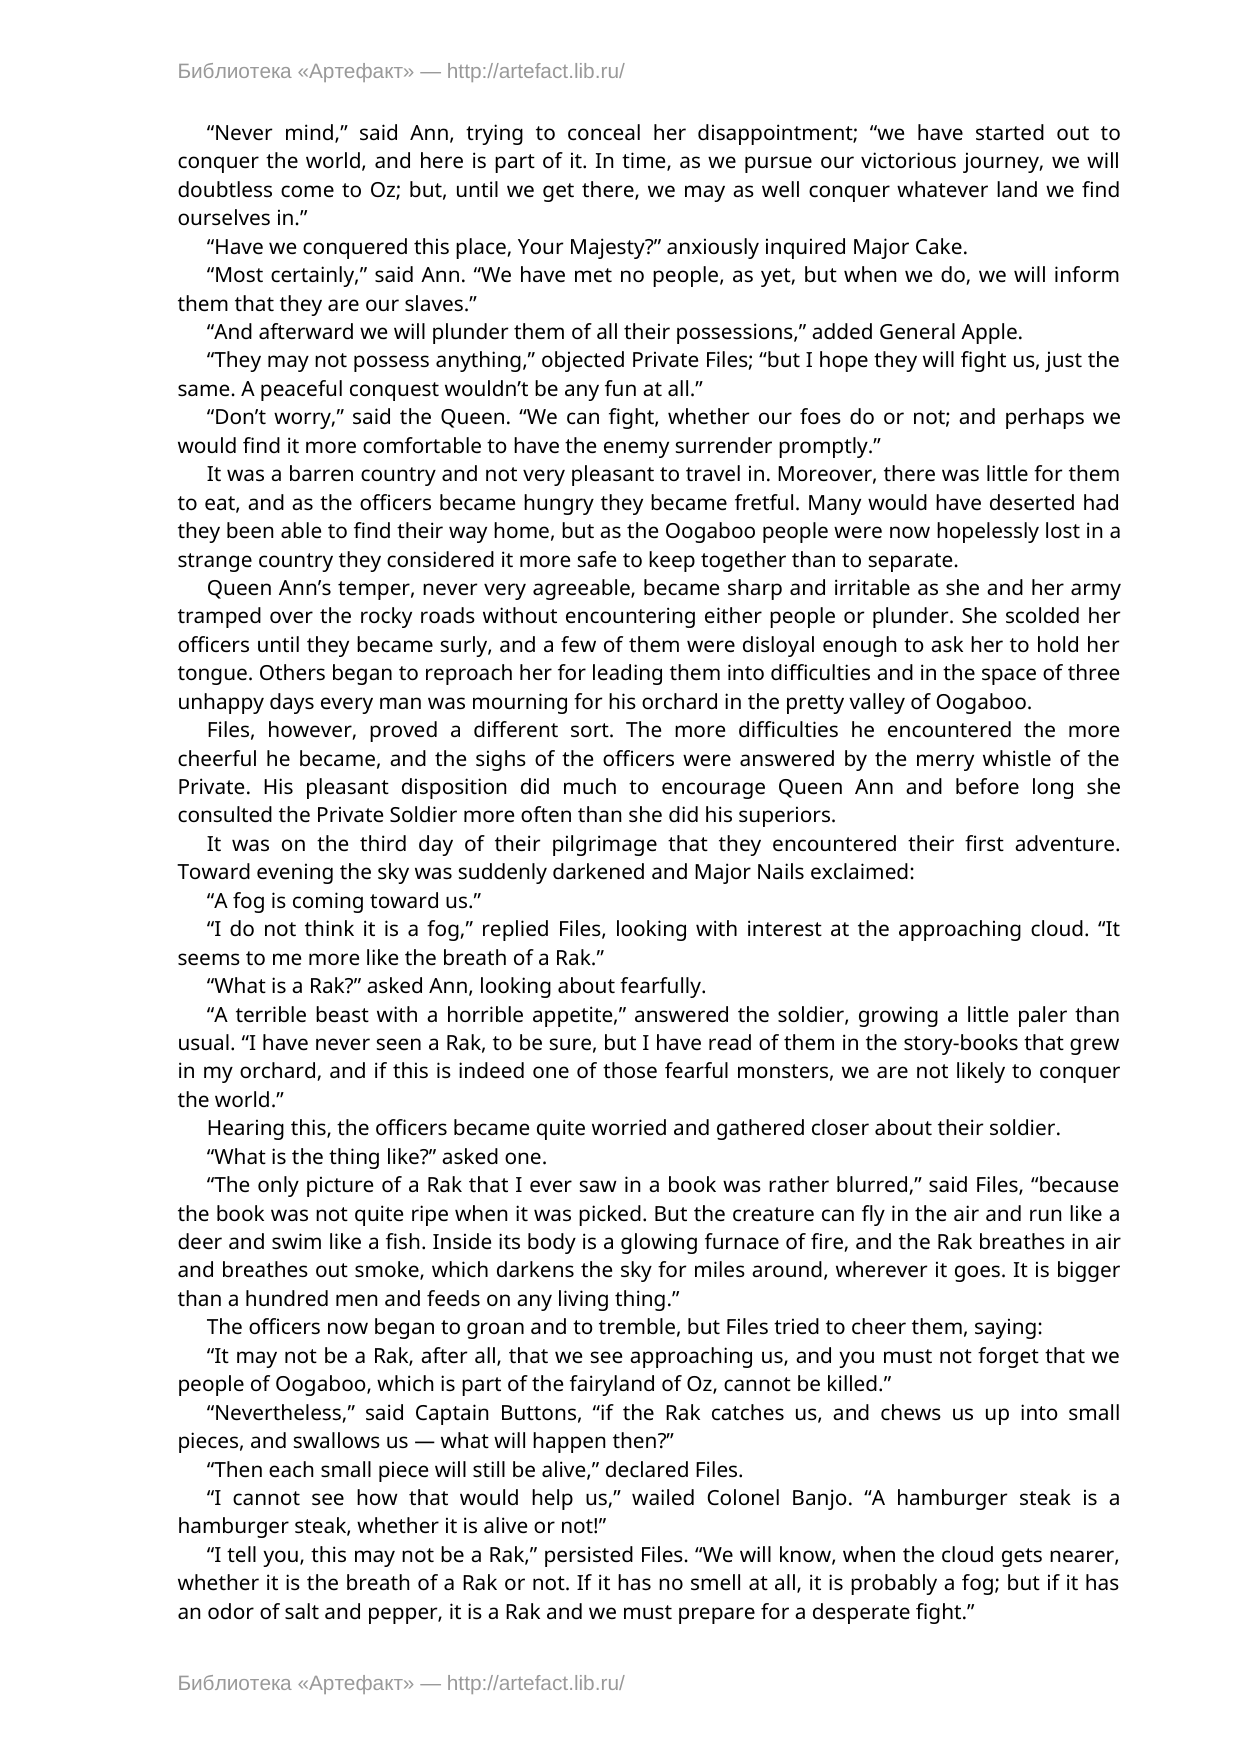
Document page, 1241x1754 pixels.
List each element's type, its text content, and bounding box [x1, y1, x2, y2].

text “Then each small piece will still be alive,” declared Files. [177, 1455, 1122, 1483]
text It was on the third day of their pilgrimage that they encountered their first adventure. Toward evening the sky was suddenly darkened and Major Nails exclaimed: [177, 829, 1122, 886]
text “What is a Rak?” asked Ann, looking about fearfully. [177, 971, 1122, 1000]
text Queen Ann’s temper, never very agreeable, became sharp and irritable as she and her army tramped over the rocky roads without encountering either people or plunder. She scolded her officers until they became surly, and a few of them were disloyal enough to ask her to hold her tongue. Others began to reproach her for leading them into difficulties and in the space of three unhappy days every man was mourning for his orchard in the pretty valley of Oogaboo. [177, 573, 1122, 715]
text “Have we conquered this place, Your Majesty?” anxiously inquired Major Cake. [177, 232, 1122, 260]
text “Most certainly,” said Ann. “We have met no people, as yet, but when we do, we will inform them that they are our slaves.” [177, 260, 1122, 317]
text “And afterward we will plunder them of all their possessions,” added General Apple. [177, 317, 1122, 346]
text “It may not be a Rak, after all, that we see approaching us, and you must not forget that we people of Oogaboo, which is part of the fairyland of Oz, cannot be killed.” [177, 1341, 1122, 1398]
text Files, however, proved a different sort. The more difficulties he encountered the more cheerful he became, and the sighs of the officers were answered by the merry whistle of the Private. His pleasant disposition did much to encourage Queen Ann and before long she consulted the Private Soldier more often than she did his superiors. [177, 715, 1122, 829]
text “A fog is coming toward us.” [177, 886, 1122, 914]
text “Don’t worry,” said the Queen. “We can fight, whether our foes do or not; and perhaps we would find it more comfortable to have the enemy surrender promptly.” [177, 402, 1122, 459]
text Hearing this, the officers became quite worried and gathered closer about their soldier. [177, 1113, 1122, 1142]
text “I tell you, this may not be a Rak,” persisted Files. “We will know, when the cloud gets nearer, whether it is the breath of a Rak or not. If it has no smell at all, it is probably a fog; but if it has an odor of salt and pepper, it is a Rak and we must prepare for a desperate fight.” [177, 1540, 1122, 1625]
text “Nevertheless,” said Captain Buttons, “if the Rak catches us, and chews us up into small pieces, and swallows us — what will happen then?” [177, 1398, 1122, 1455]
text It was a barren country and not very pleasant to travel in. Moreover, there was little for them to eat, and as the officers became hungry they became fretful. Many would have deserted had they been able to find their way home, but as the Oogaboo people were now hopelessly lost in a strange country they considered it more safe to keep together than to separate. [177, 459, 1122, 573]
text “Never mind,” said Ann, trying to conceal her disappointment; “we have started out to conquer the world, and here is part of it. In time, as we pursue our victorious journey, we will doubtless come to Oz; but, until we get there, we may as well conquer whatever land we find ourselves in.” [177, 118, 1122, 232]
text “I do not think it is a fog,” replied Files, looking with interest at the approaching cloud. “It seems to me more like the breath of a Rak.” [177, 914, 1122, 971]
text The officers now began to groan and to tremble, but Files tried to cheer them, saying: [177, 1312, 1122, 1341]
text “I cannot see how that would help us,” wailed Colonel Banjo. “A hamburger steak is a hamburger steak, whether it is alive or not!” [177, 1483, 1122, 1540]
text “What is the thing like?” asked one. [177, 1142, 1122, 1170]
text “A terrible beast with a horrible appetite,” answered the soldier, growing a little paler than usual. “I have never seen a Rak, to be sure, but I have read of them in the story-books that grew in my orchard, and if this is indeed one of those fearful monsters, we are not likely to conquer the world.” [177, 1000, 1122, 1113]
text “The only picture of a Rak that I ever saw in a book was rather blurred,” said Files, “because the book was not quite ripe when it was picked. But the creature can fly in the air and run like a deer and swim like a fish. Inside its body is a glowing furnace of fire, and the Rak breathes in air and breathes out smoke, which darkens the sky for miles around, wherever it goes. It is bigger than a hundred men and feeds on any living thing.” [177, 1170, 1122, 1312]
text “They may not possess anything,” objected Private Files; “but I hope they will fight us, just the same. A peaceful conquest wouldn’t be any fun at all.” [177, 346, 1122, 402]
